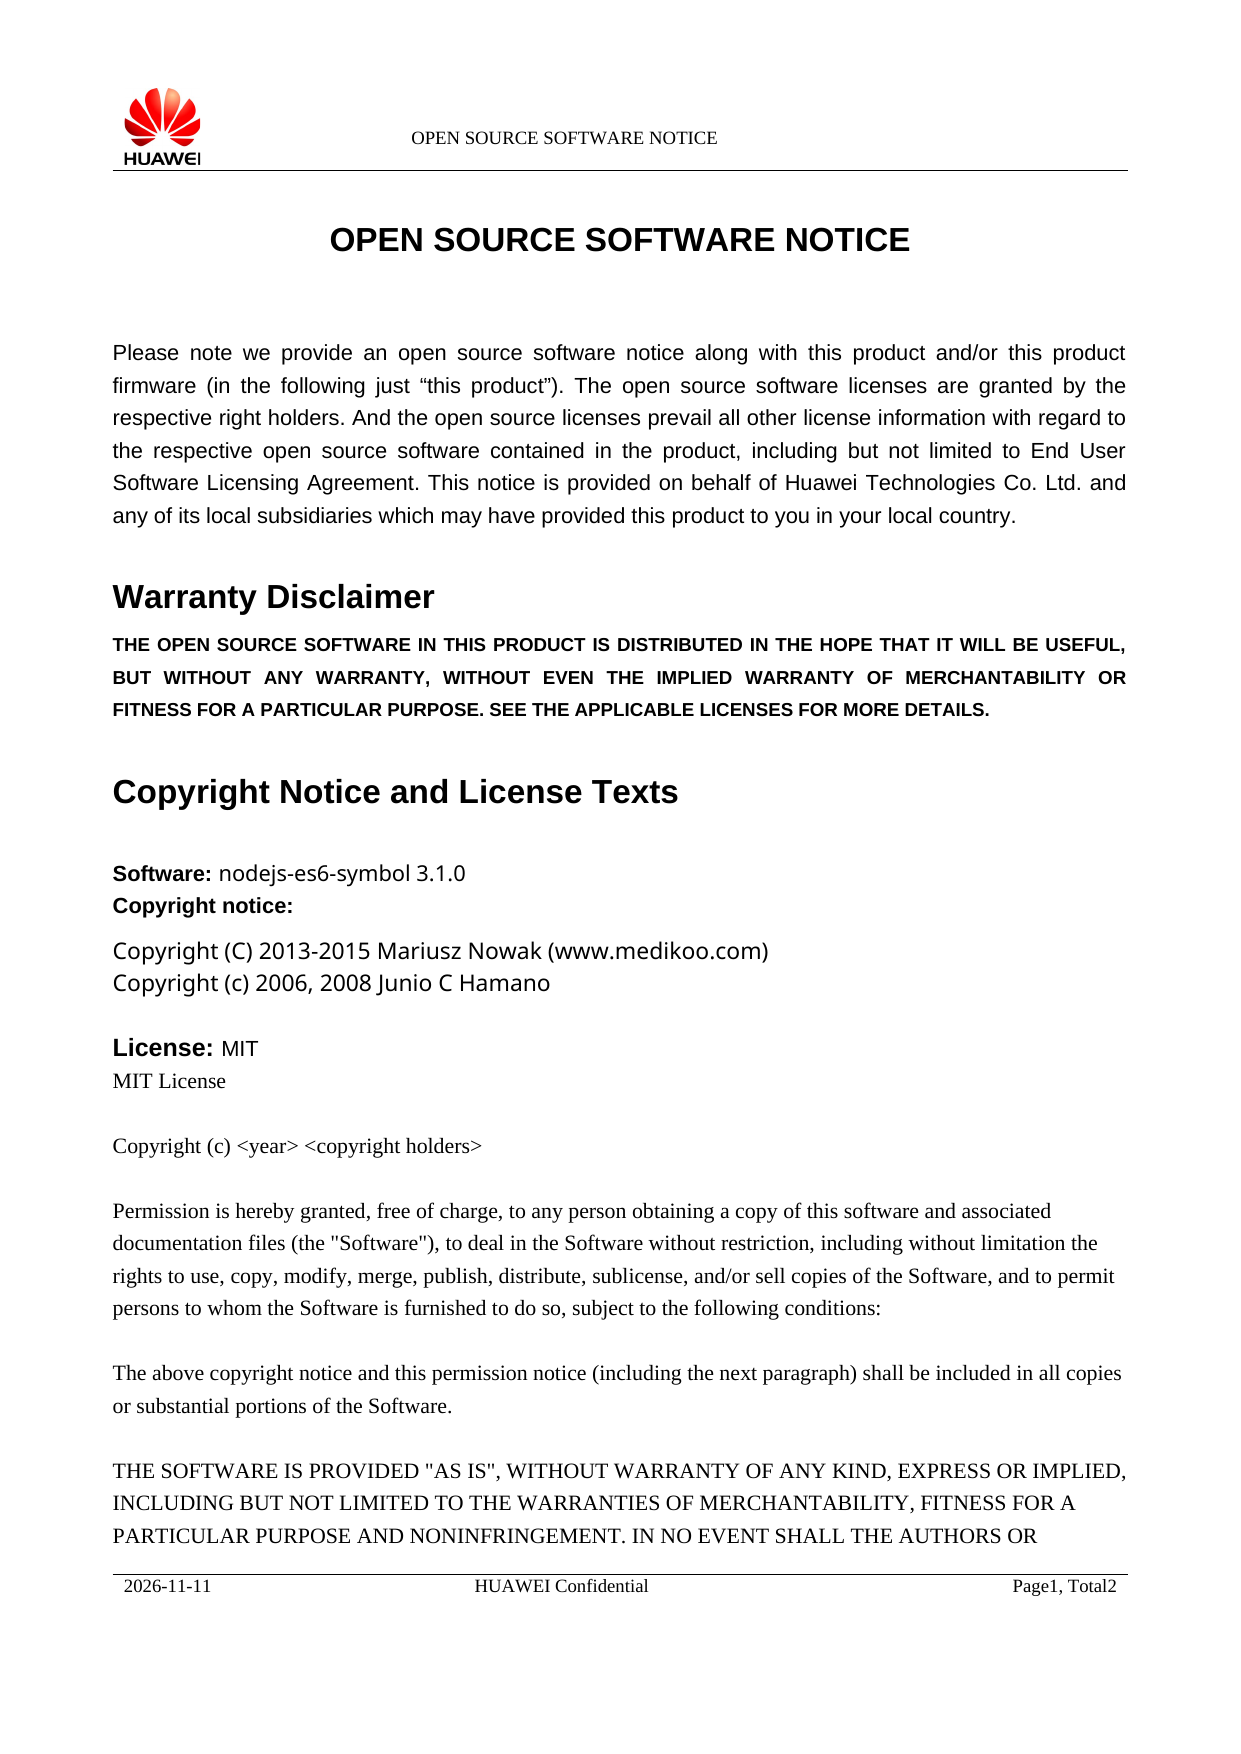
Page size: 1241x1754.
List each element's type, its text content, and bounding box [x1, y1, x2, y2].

text License: MIT [112, 1031, 1128, 1064]
text The open source software in this product is distributed in the hope that it will be useful, but WITHOUT ANY WARRANTY, without even the implied warranty of MERCHANTABILITY or FITNESS FOR A PARTICULAR PURPOSE. See the applicable licenses for more details. [112, 629, 1128, 726]
title Software: nodejs-es6-symbol 3.1.0 [112, 856, 1128, 889]
text OPEN SOURCE SOFTWARE NOTICE [112, 206, 1128, 271]
text Copyright notice: [112, 889, 1128, 921]
text Copyright (C) 2013-2015 Mariusz Nowak (www.medikoo.com) Copyright (c) 2006, 2008 Junio C Hamano [112, 934, 1128, 1031]
picture [124, 88, 201, 165]
text Copyright Notice and License Texts [112, 759, 1128, 824]
text Please note we provide an open source software notice along with this product and/or this product firmware (in the following just “this product”). The open source software licenses are granted by the respective right holders. And the open source licenses prevail all other license information with regard to the respective open source software contained in the product, including but not limited to End User Software Licensing Agreement. This notice is provided on behalf of Huawei Technologies Co. Ltd. and any of its local subsidiaries which may have provided this product to you in your local country. [112, 336, 1128, 531]
text Warranty Disclaimer [112, 564, 1128, 629]
